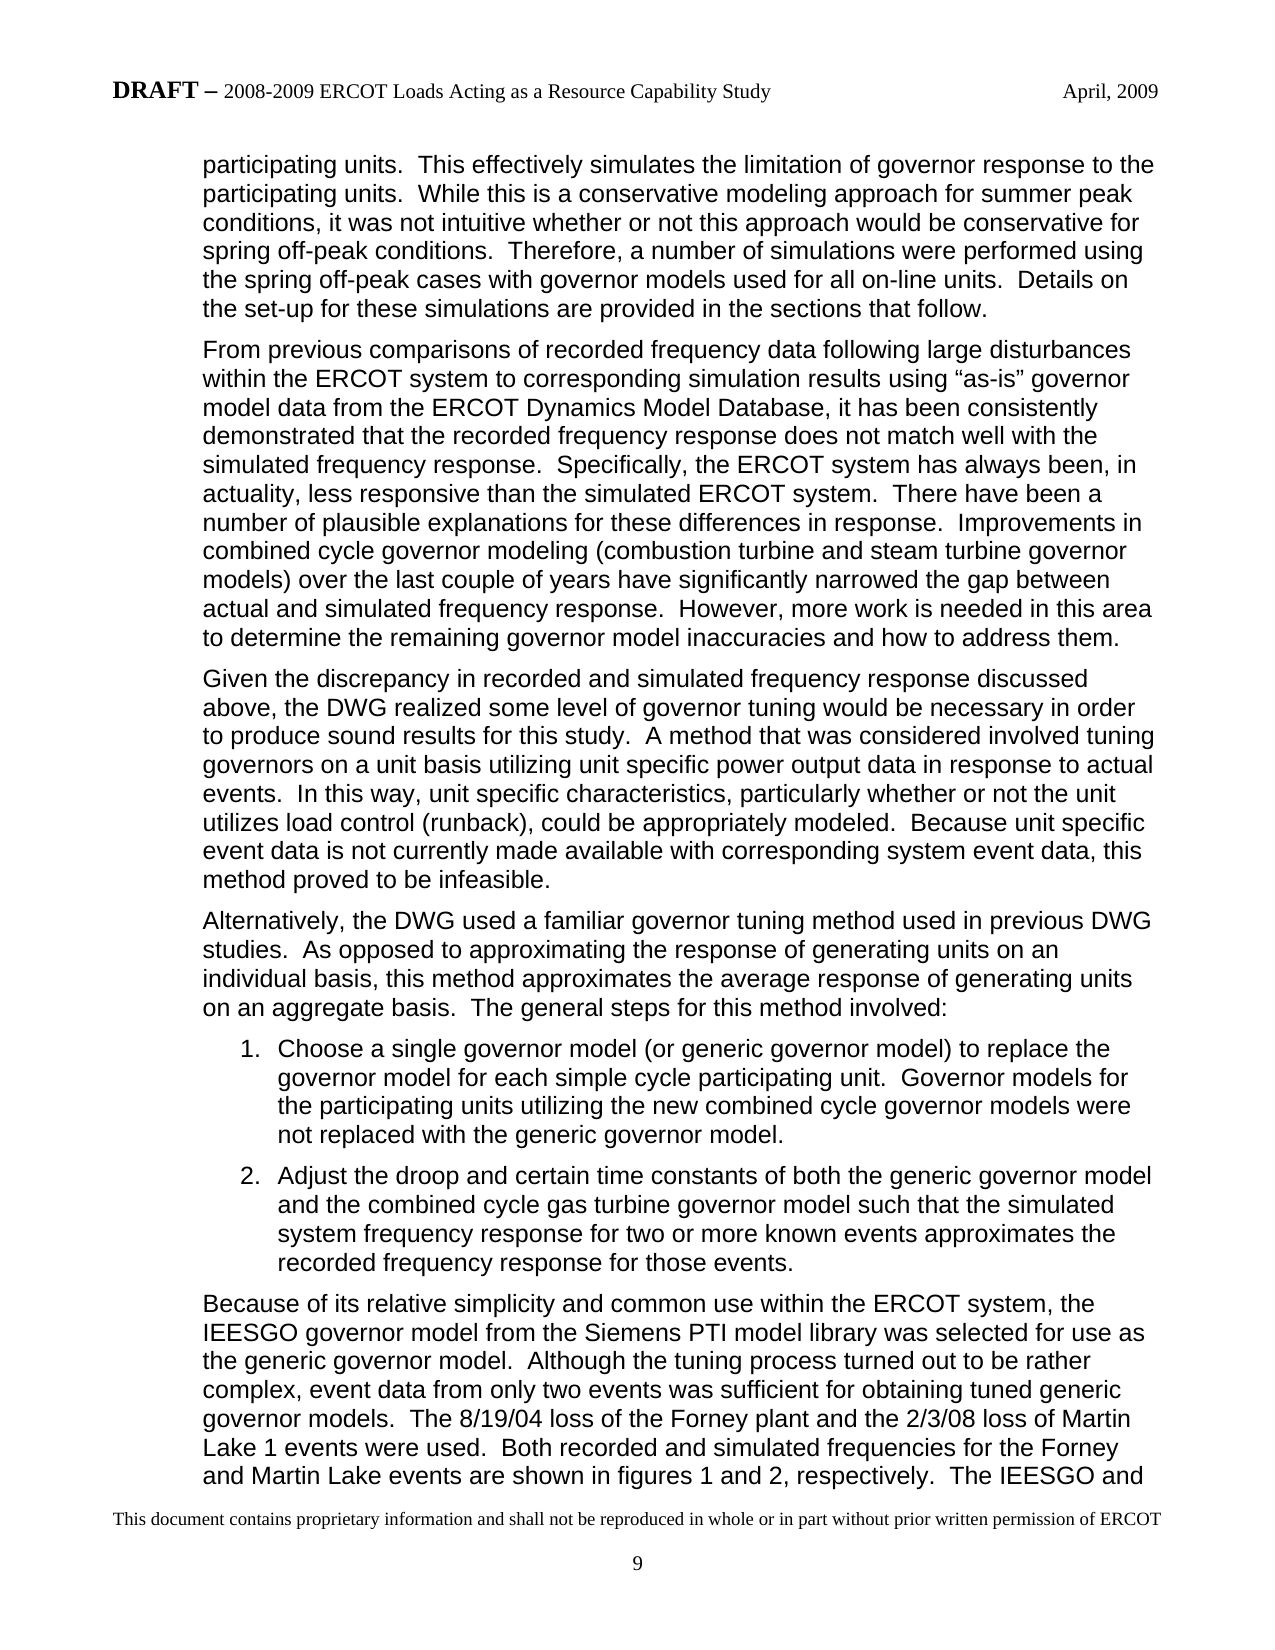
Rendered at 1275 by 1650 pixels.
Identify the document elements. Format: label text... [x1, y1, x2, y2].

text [202, 1289, 1162, 1490]
text Given the discrepancy in recorded and simulated frequency response discussed above, the DWG realized some level of governor tuning would be necessary in order to produce sound results for this study. A method that was considered involved tuning governors on a unit basis utilizing unit specific power output data in response to actual events. In this way, unit specific characteristics, particularly whether or not the unit utilizes load control (runback), could be appropriately modeled. Because unit specific event data is not currently made available with corresponding system event data, this method proved to be infeasible. [202, 664, 1162, 894]
text Alternatively, the DWG used a familiar governor tuning method used in previous DWG studies. As opposed to approximating the response of generating units on an individual basis, this method approximates the average response of generating units on an aggregate basis. The general steps for this method involved: [202, 906, 1162, 1021]
text From previous comparisons of recorded frequency data following large disturbances within the ERCOT system to corresponding simulation results using “as-is” governor model data from the ERCOT Dynamics Model Database, it has been consistently demonstrated that the recorded frequency response does not match well with the simulated frequency response. Specifically, the ERCOT system has always been, in actuality, less responsive than the simulated ERCOT system. There have been a number of plausible explanations for these differences in response. Improvements in combined cycle governor modeling (combustion turbine and steam turbine governor models) over the last couple of years have significantly narrowed the gap between actual and simulated frequency response. However, more work is needed in this area to determine the remaining governor model inaccuracies and how to address them. [202, 335, 1162, 651]
list Choose a single governor model (or generic governor model) to replace the governor model for each simple cycle participating unit. Governor models for the participating units utilizing the new combined cycle governor models were not replaced with the generic governor model. [240, 1034, 1162, 1149]
list Adjust the droop and certain time constants of both the generic governor model and the combined cycle gas turbine governor model such that the simulated system frequency response for two or more known events approximates the recorded frequency response for those events. [240, 1161, 1162, 1276]
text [202, 150, 1162, 322]
